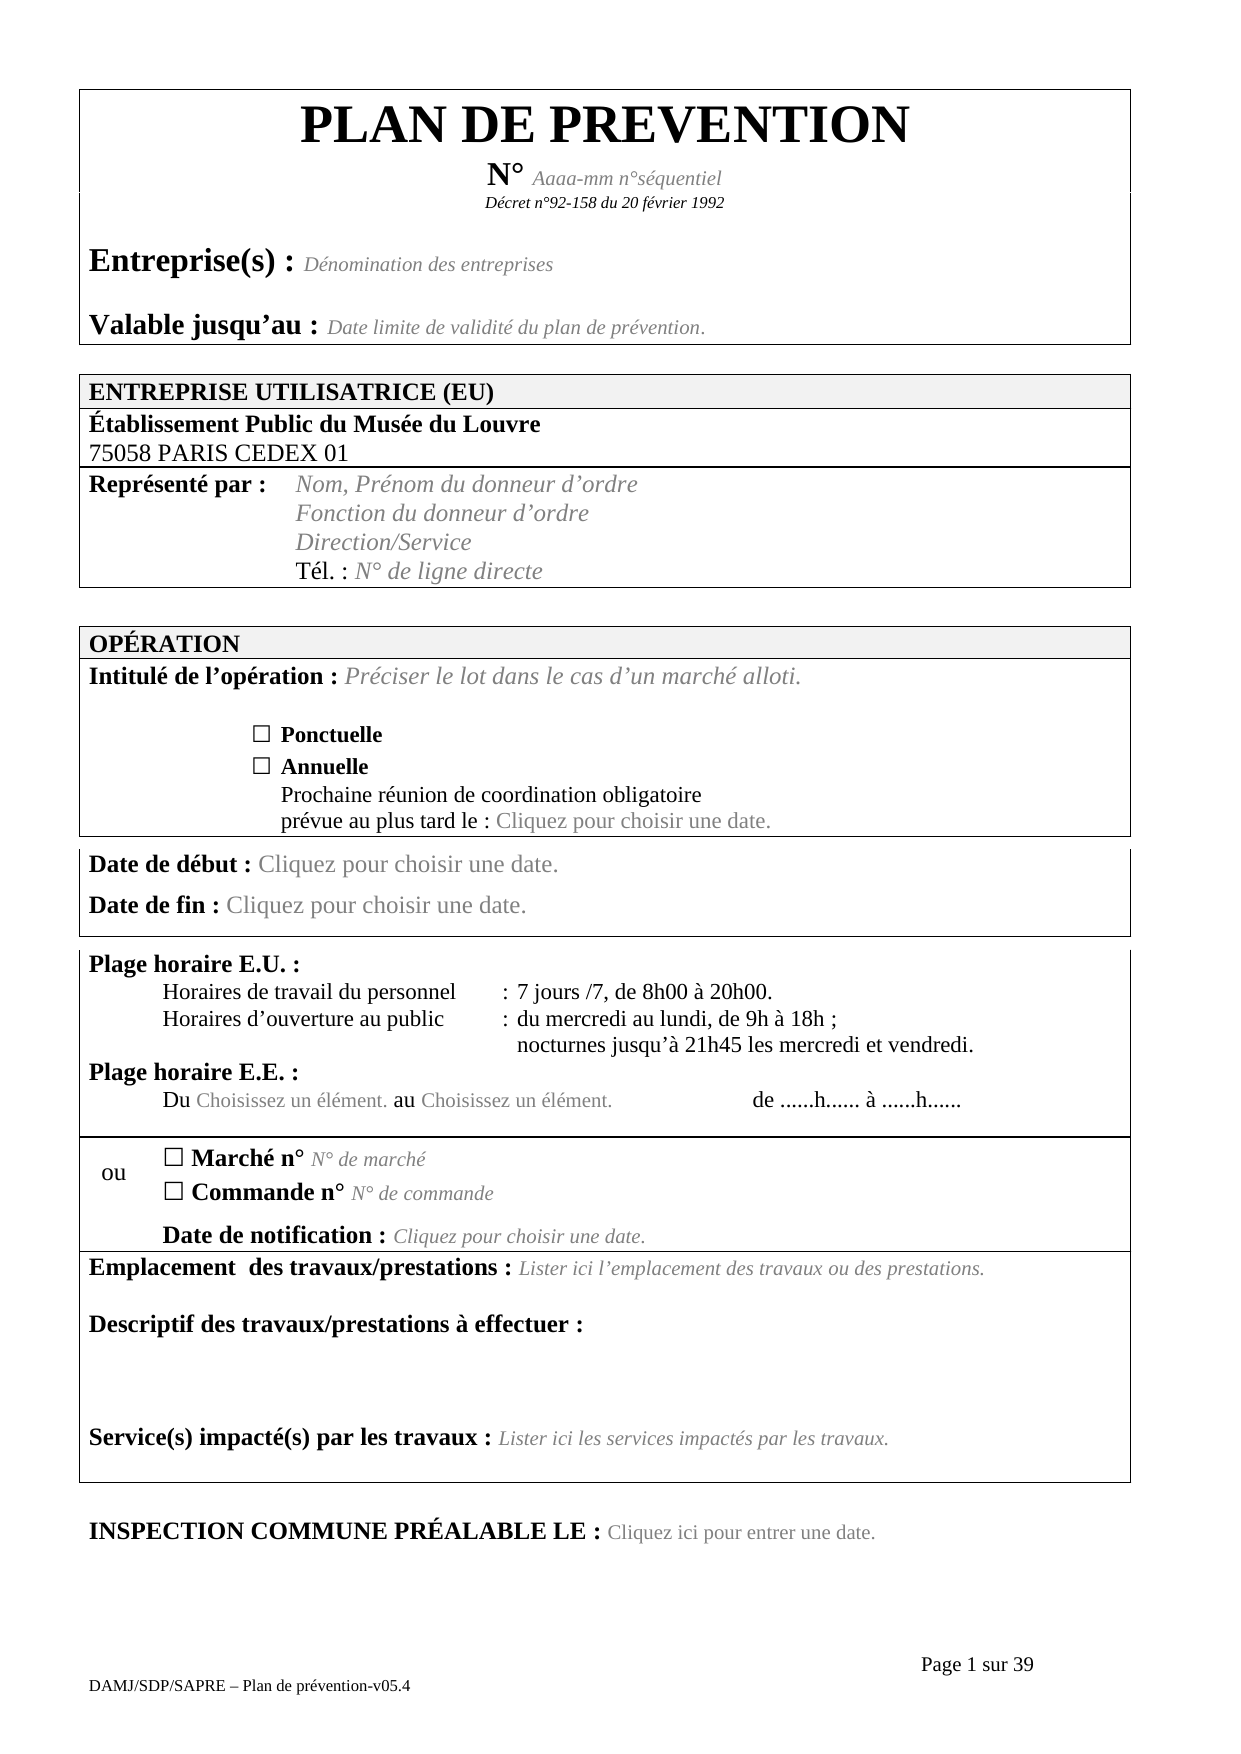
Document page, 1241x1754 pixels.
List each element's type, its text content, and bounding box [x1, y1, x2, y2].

text Plage horaire E.E. : [89, 1057, 1122, 1086]
text INSPECTION COMMUNE PRÉALABLE LE : [89, 1516, 1122, 1545]
text Intitulé de l’opération : [80, 659, 1130, 690]
text Annuelle [89, 750, 1122, 781]
text nocturnes jusqu’à 21h45 les mercredi et vendredi. [89, 1031, 1122, 1057]
text Prochaine réunion de coordination obligatoire [89, 781, 1122, 804]
text prévue au plus tard le : [80, 804, 1130, 836]
text ENTREPRISE UTILISATRICE (EU) [80, 375, 1130, 408]
text Emplacement des travaux/prestations : [89, 1252, 1122, 1281]
text Établissement Public du Musée du Louvre [89, 409, 1122, 438]
text Entreprise(s) : [89, 240, 1122, 279]
text Ponctuelle [89, 718, 1122, 750]
text Date de début : [80, 849, 1130, 878]
text Date de fin : [80, 891, 1130, 936]
text N° [89, 154, 1122, 192]
text Valable jusqu’au : [80, 304, 1130, 344]
text Représenté par : [80, 468, 1130, 498]
text Horaires d’ouverture au public : du mercredi au lundi, de 9h à 18h ; [89, 1004, 1122, 1031]
text Descriptif des travaux/prestations à effectuer : [89, 1309, 1122, 1338]
text Décret n°92-158 du 20 février 1992 [89, 192, 1122, 212]
text OPÉRATION [80, 627, 1130, 658]
text Plage horaire E.U. : [79, 949, 1130, 978]
text Du au de ......h...... à ......h...... [89, 1086, 1122, 1112]
text PLAN DE PREVENTION [80, 90, 1130, 154]
text Date de notification : [80, 1217, 1130, 1251]
text 75058 PARIS CEDEX 01 [89, 438, 1122, 466]
text Tél. : [80, 556, 1130, 587]
text Service(s) impacté(s) par les travaux : [89, 1422, 1122, 1451]
text Commande n° [89, 1174, 1122, 1208]
text Horaires de travail du personnel : 7 jours /7, de 8h00 à 20h00. [89, 978, 1122, 1004]
text Marché n° [80, 1138, 1130, 1174]
